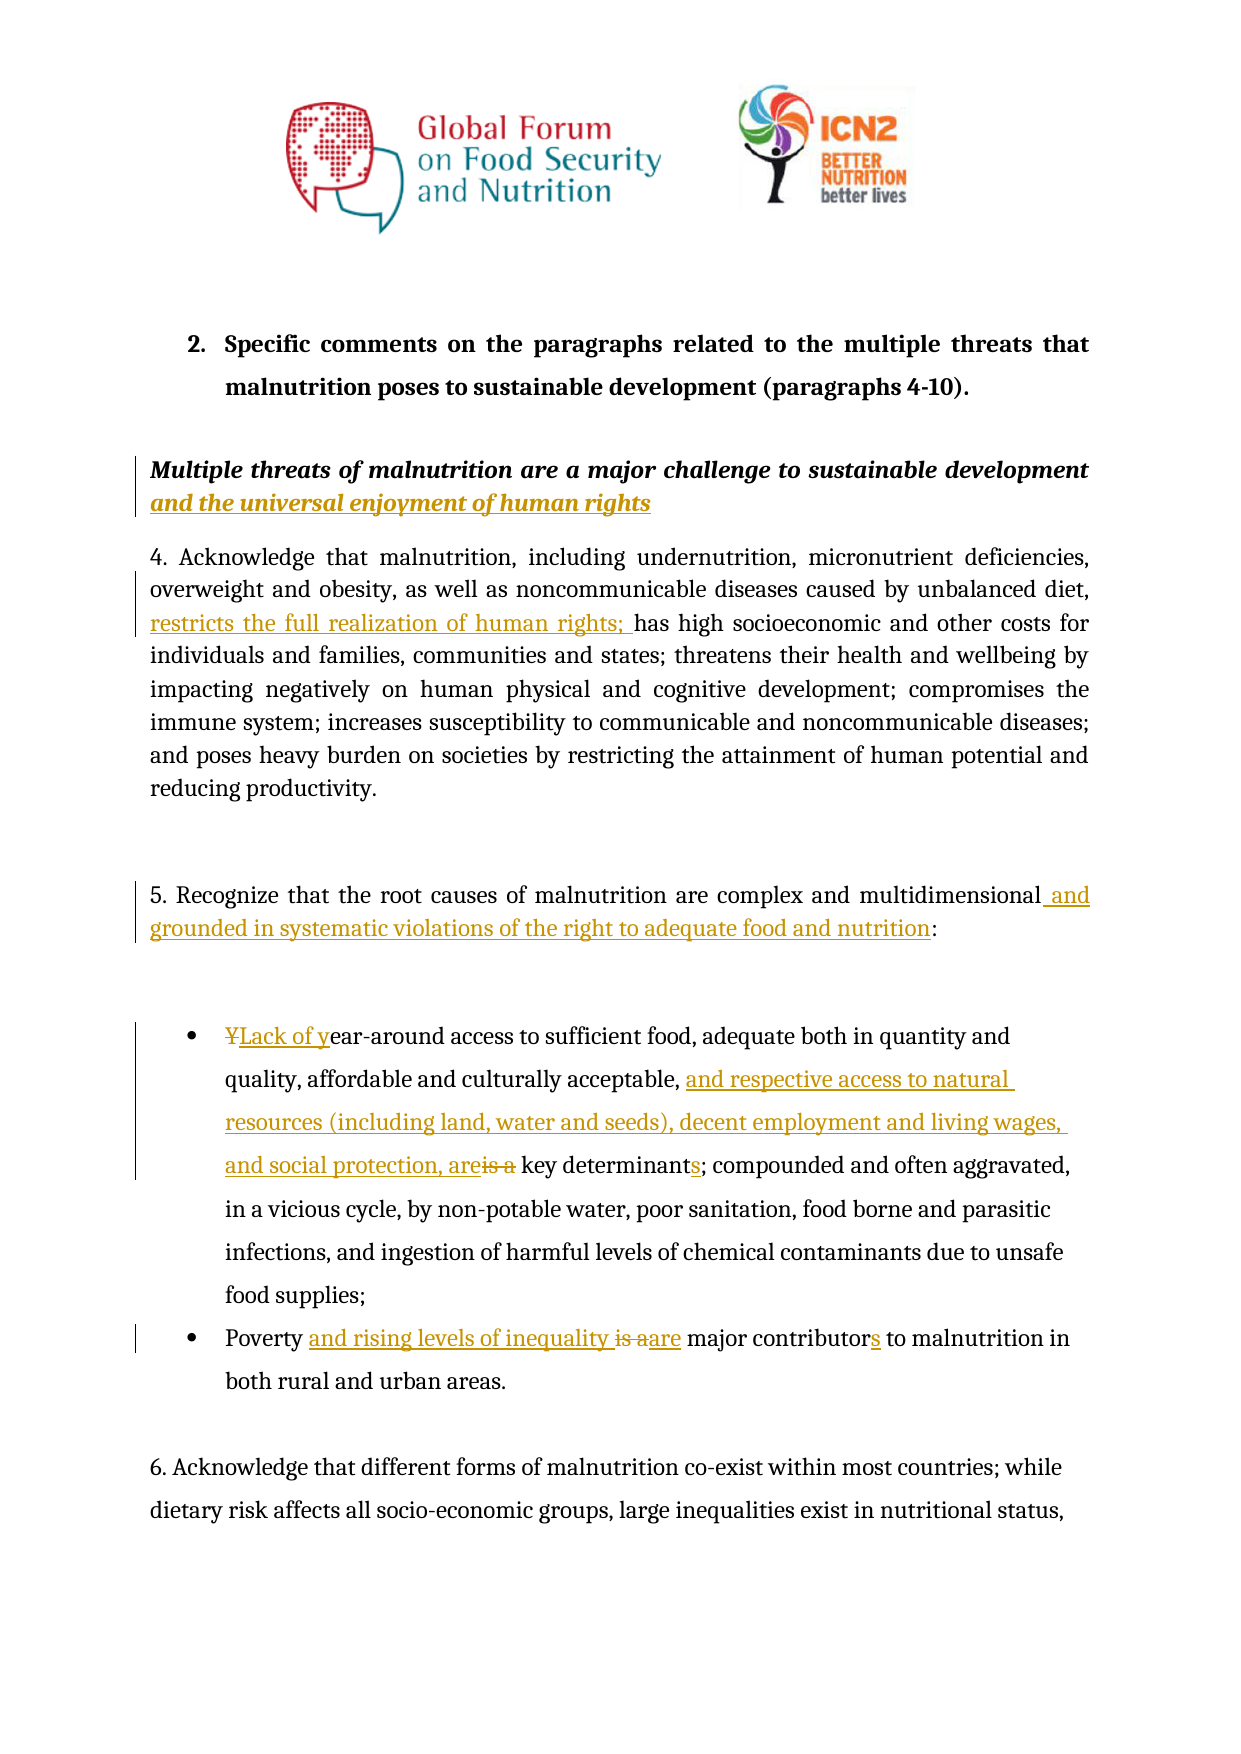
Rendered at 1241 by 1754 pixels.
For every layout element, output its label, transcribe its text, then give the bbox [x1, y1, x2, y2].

picture [725, 44, 916, 235]
text 5. Recognize that the root causes of malnutrition are complex and multidimensional: [150, 881, 1090, 943]
list Specific comments on the paragraphs related to the multiple threats that malnutrition poses to sustainable development (paragraphs 4-10). [187, 330, 1090, 402]
picture [286, 102, 662, 235]
list ear-around access to sufficient food, adequate both in quantity and quality, affordable and culturally acceptable, key determinant; compounded and often aggravated, in a vicious cycle, by non-potable water, poor sanitation, food borne and parasitic infections, and ingestion of harmful levels of chemical contaminants due to unsafe food supplies; [187, 1022, 1090, 1309]
text 4. Acknowledge that malnutrition, including undernutrition, micronutrient deficiencies, overweight and obesity, as well as noncommunicable diseases caused by unbalanced diet, has high socioeconomic and other costs for individuals and families, communities and states; threatens their health and wellbeing by impacting negatively on human physical and cognitive development; compromises the immune system; increases susceptibility to communicable and noncommunicable diseases; and poses heavy burden on societies by restricting the attainment of human potential and reducing productivity. [150, 542, 1090, 802]
text Multiple threats of malnutrition are a major challenge to sustainable development [150, 456, 1090, 517]
list Poverty major contributor to malnutrition in both rural and urban areas. [187, 1324, 1090, 1396]
